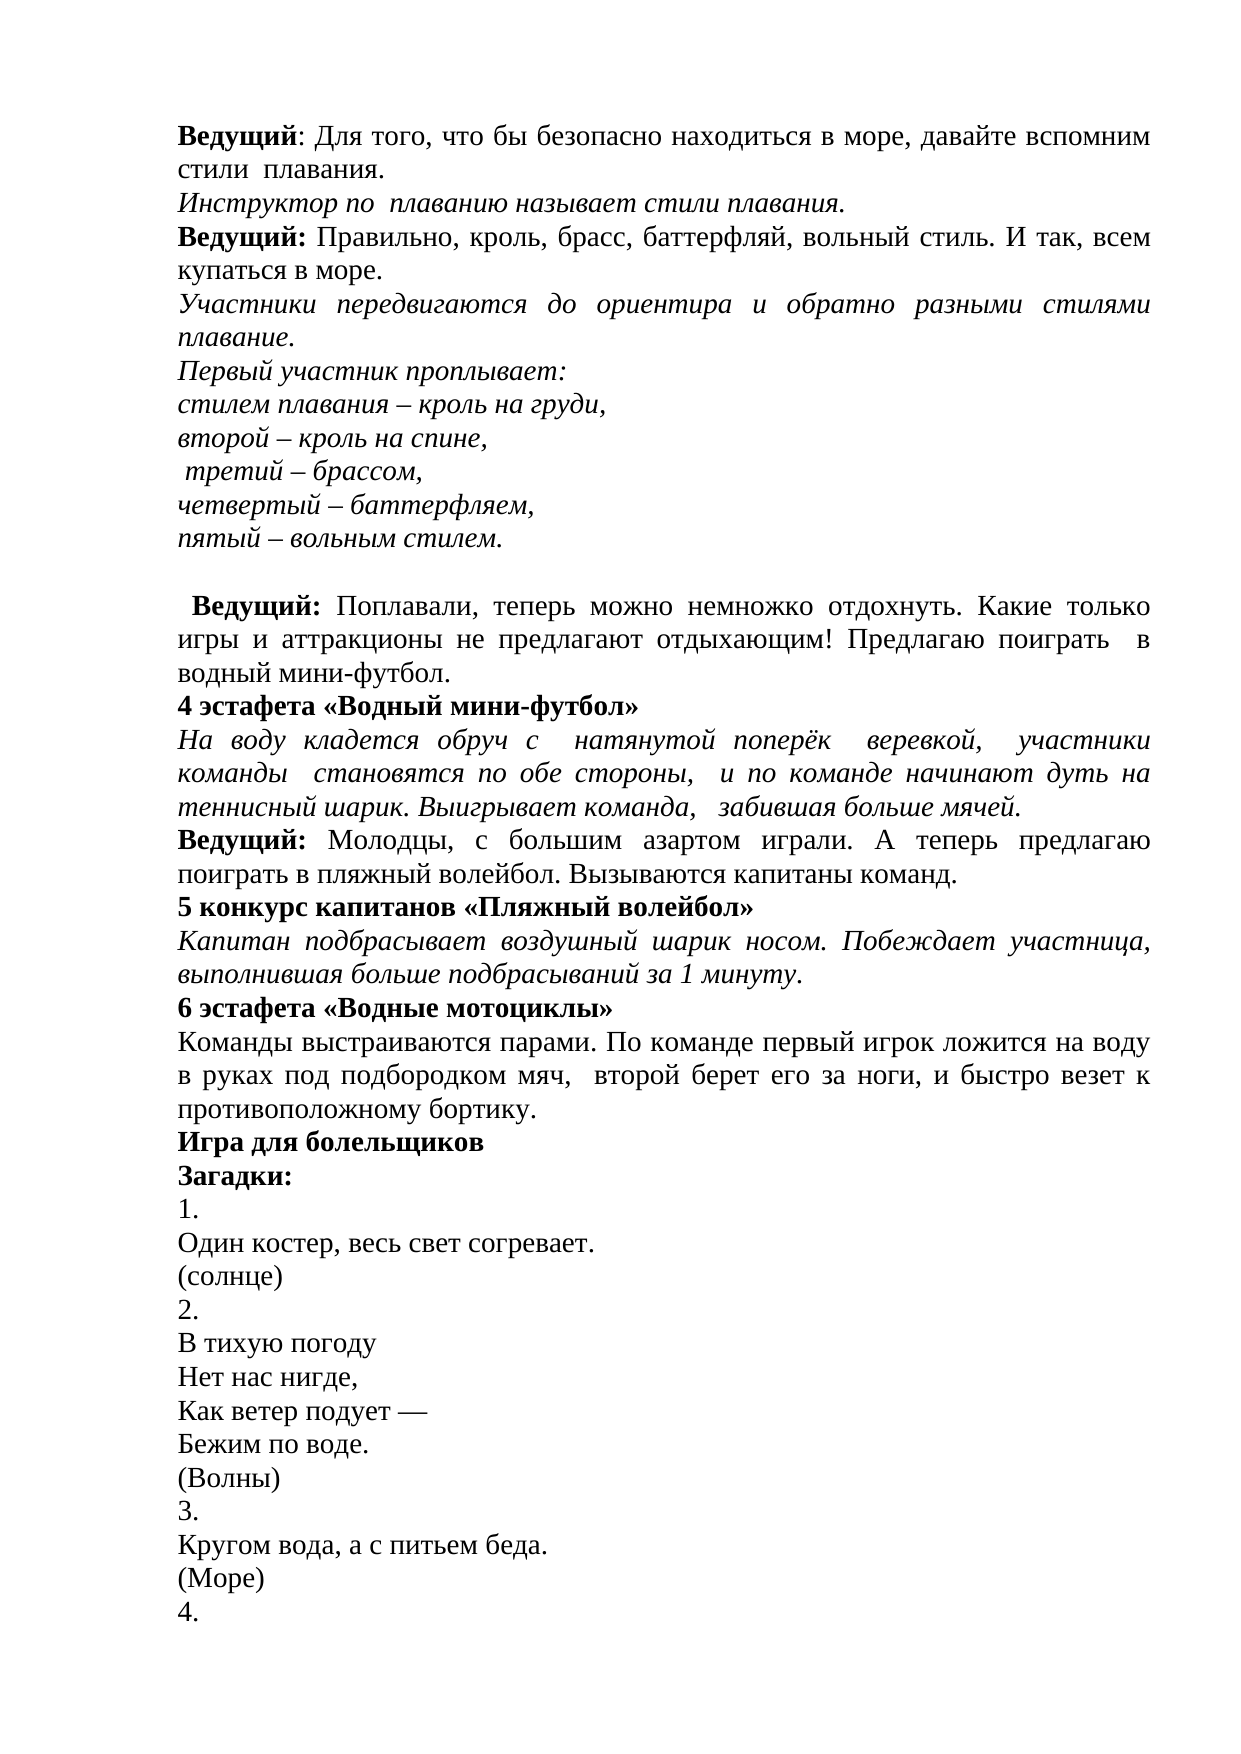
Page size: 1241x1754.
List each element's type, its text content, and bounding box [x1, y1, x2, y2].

text 5 конкурс капитанов «Пляжный волейбол» [177, 889, 1152, 923]
text Участники передвигаются до ориентира и обратно разными стилями плавание. [177, 286, 1152, 353]
text На воду кладется обруч с натянутой поперёк веревкой, участники команды становятся по обе стороны, и по команде начинают дуть на теннисный шарик. Выигрывает команда, забившая больше мячей. [177, 722, 1152, 822]
text (Море) [177, 1560, 1152, 1594]
text 2. [177, 1292, 1152, 1326]
text Загадки: [177, 1158, 1152, 1191]
text Ведущий: Поплавали, теперь можно немножко отдохнуть. Какие только игры и аттракционы не предлагают отдыхающим! Предлагаю поиграть в водный мини-футбол. [177, 588, 1152, 688]
text 6 эстафета «Водные мотоциклы» [177, 990, 1152, 1024]
text Ведущий: Молодцы, с большим азартом играли. А теперь предлагаю поиграть в пляжный волейбол. Вызываются капитаны команд. [177, 822, 1152, 889]
text Инструктор по плаванию называет стили плавания. [177, 185, 1152, 219]
text Команды выстраиваются парами. По команде первый игрок ложится на воду в руках под подбородком мяч, второй берет его за ноги, и быстро везет к противоположному бортику. [177, 1024, 1152, 1124]
text В тихую погоду [177, 1326, 1152, 1359]
text (Волны) [177, 1460, 1152, 1493]
text Кругом вода, а с питьем беда. [177, 1527, 1152, 1560]
text 4. [177, 1594, 1152, 1627]
text 4 эстафета «Водный мини-футбол» [177, 688, 1152, 722]
text Первый участник проплывает: [177, 353, 1152, 386]
text стилем плавания – кроль на груди, [177, 386, 1152, 420]
text Ведущий: Правильно, кроль, брасс, баттерфляй, вольный стиль. И так, всем купаться в море. [177, 219, 1152, 286]
text Как ветер подует — [177, 1393, 1152, 1426]
text 1. [177, 1191, 1152, 1225]
text Нет нас нигде, [177, 1359, 1152, 1393]
text (солнце) [177, 1258, 1152, 1292]
text Капитан подбрасывает воздушный шарик носом. Побеждает участница, выполнившая больше подбрасываний за 1 минуту. [177, 923, 1152, 990]
text Бежим по воде. [177, 1426, 1152, 1460]
text Ведущий: Для того, что бы безопасно находиться в море, давайте вспомним стили плавания. [177, 118, 1152, 185]
text третий – брассом, [177, 453, 1152, 487]
text четвертый – баттерфляем, [177, 487, 1152, 521]
text Игра для болельщиков [177, 1124, 1152, 1158]
text 3. [177, 1493, 1152, 1527]
text пятый – вольным стилем. [177, 521, 1152, 554]
text Один костер, весь свет согревает. [177, 1225, 1152, 1258]
text второй – кроль на спине, [177, 420, 1152, 453]
